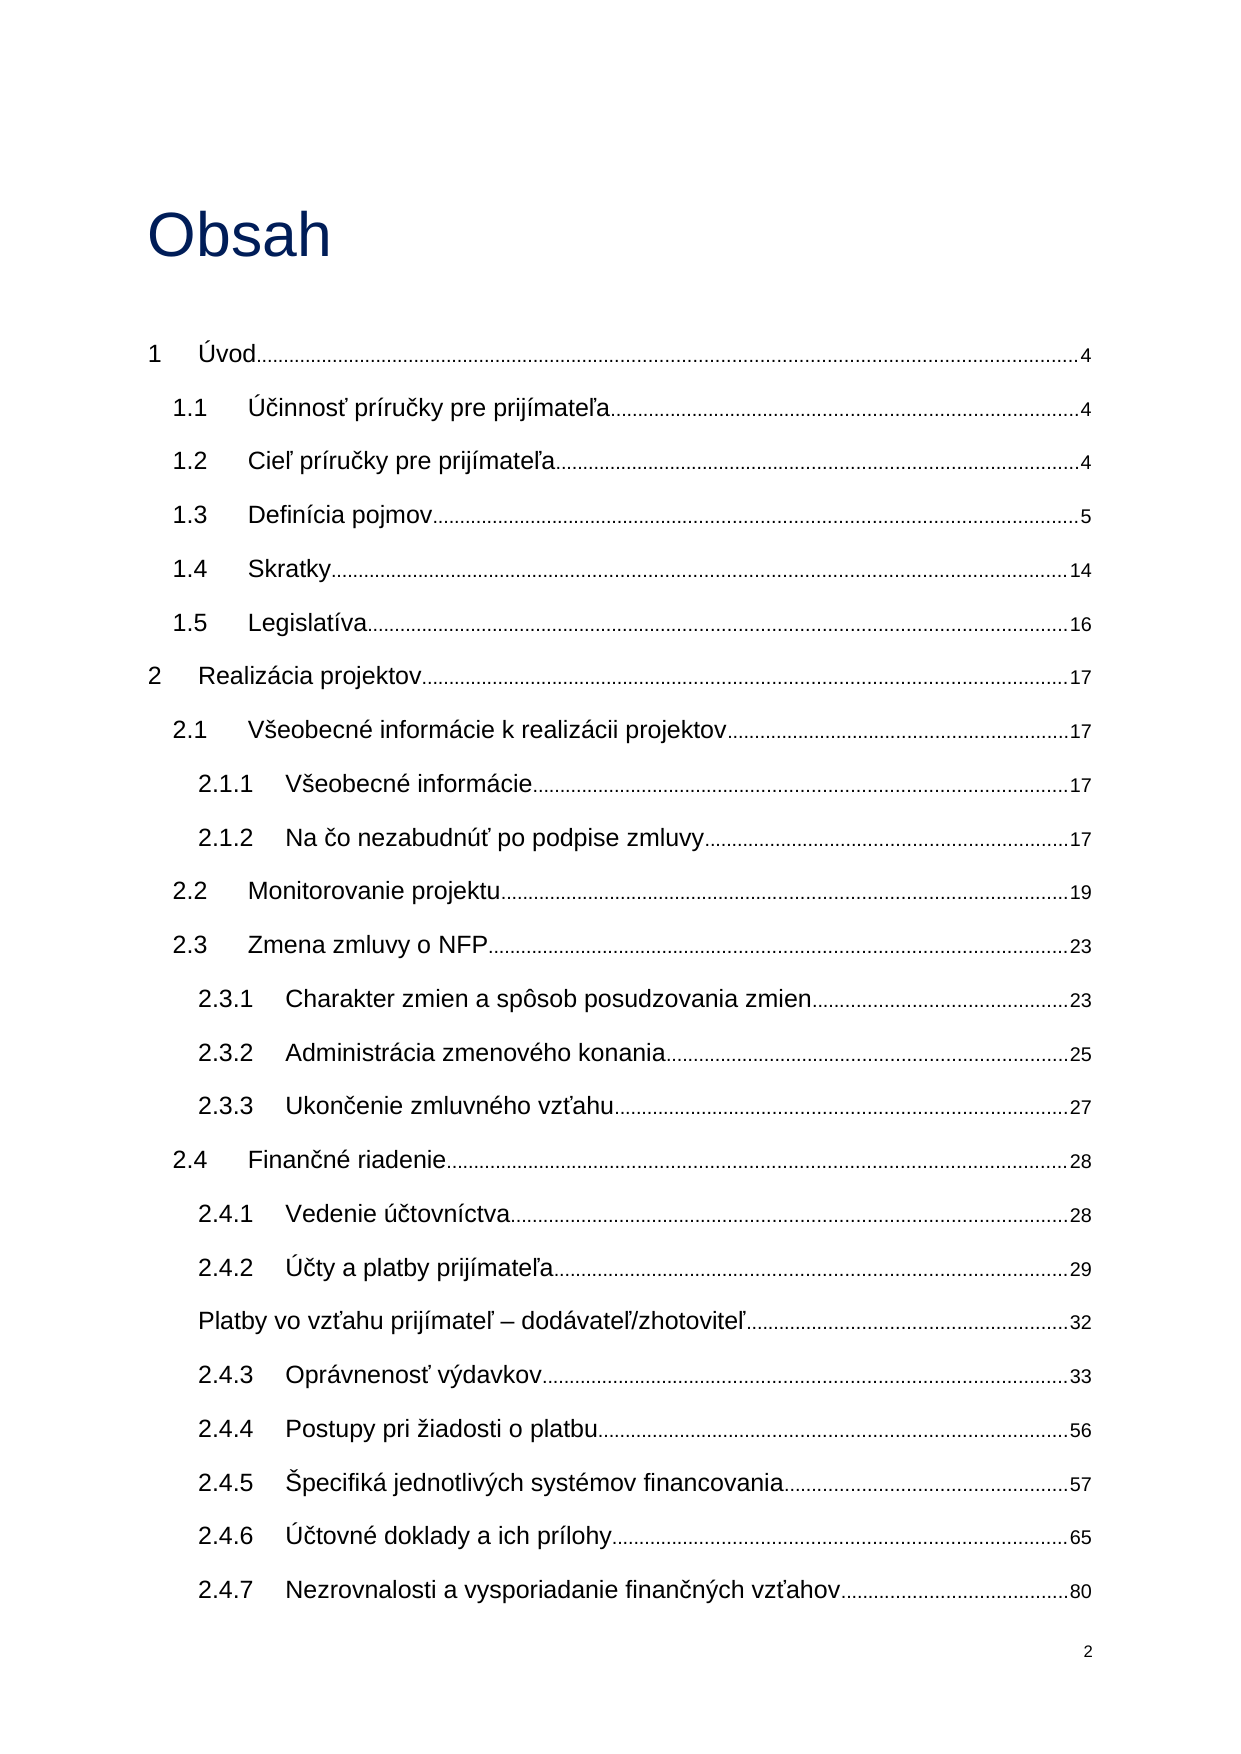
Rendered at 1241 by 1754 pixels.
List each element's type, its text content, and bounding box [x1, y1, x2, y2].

text 2.1.1 Všeobecné informácie 17 [198, 769, 1092, 798]
text 2.4.1 Vedenie účtovníctva 28 [198, 1199, 1092, 1228]
text 2.2 Monitorovanie projektu 19 [172, 876, 1092, 905]
text 2.3.3 Ukončenie zmluvného vzťahu 27 [198, 1091, 1092, 1120]
text 1.3 Definícia pojmov 5 [172, 500, 1092, 529]
text 2.3.2 Administrácia zmenového konania 25 [198, 1038, 1092, 1066]
text 2.4.3 Oprávnenosť výdavkov 33 [198, 1360, 1092, 1389]
text 2 Realizácia projektov 17 [148, 661, 1092, 690]
text 1.1 Účinnosť príručky pre prijímateľa 4 [172, 393, 1092, 421]
text 1.4 Skratky 14 [172, 554, 1092, 583]
text 2.3 Zmena zmluvy o NFP 23 [172, 930, 1092, 959]
text 2.4.6 Účtovné doklady a ich prílohy 65 [198, 1521, 1092, 1550]
text 2.4.4 Postupy pri žiadosti o platbu 56 [198, 1414, 1092, 1443]
text 1.2 Cieľ príručky pre prijímateľa 4 [172, 446, 1092, 475]
text Platby vo vzťahu prijímateľ – dodávateľ/zhotoviteľ 32 [198, 1306, 1092, 1335]
text 2.4 Finančné riadenie 28 [172, 1145, 1092, 1174]
text 2.4.2 Účty a platby prijímateľa 29 [198, 1253, 1092, 1281]
text 1 Úvod 4 [148, 339, 1092, 368]
text 2.1.2 Na čo nezabudnúť po podpise zmluvy 17 [198, 823, 1092, 851]
text 2.1 Všeobecné informácie k realizácii projektov 17 [172, 715, 1092, 744]
text 2.4.5 Špecifiká jednotlivých systémov financovania 57 [198, 1468, 1092, 1496]
subtitle Obsah [148, 198, 1092, 269]
text 1.5 Legislatíva 16 [172, 608, 1092, 636]
text 2.4.7 Nezrovnalosti a vysporiadanie finančných vzťahov 80 [198, 1575, 1092, 1604]
text 2.3.1 Charakter zmien a spôsob posudzovania zmien 23 [198, 984, 1092, 1013]
